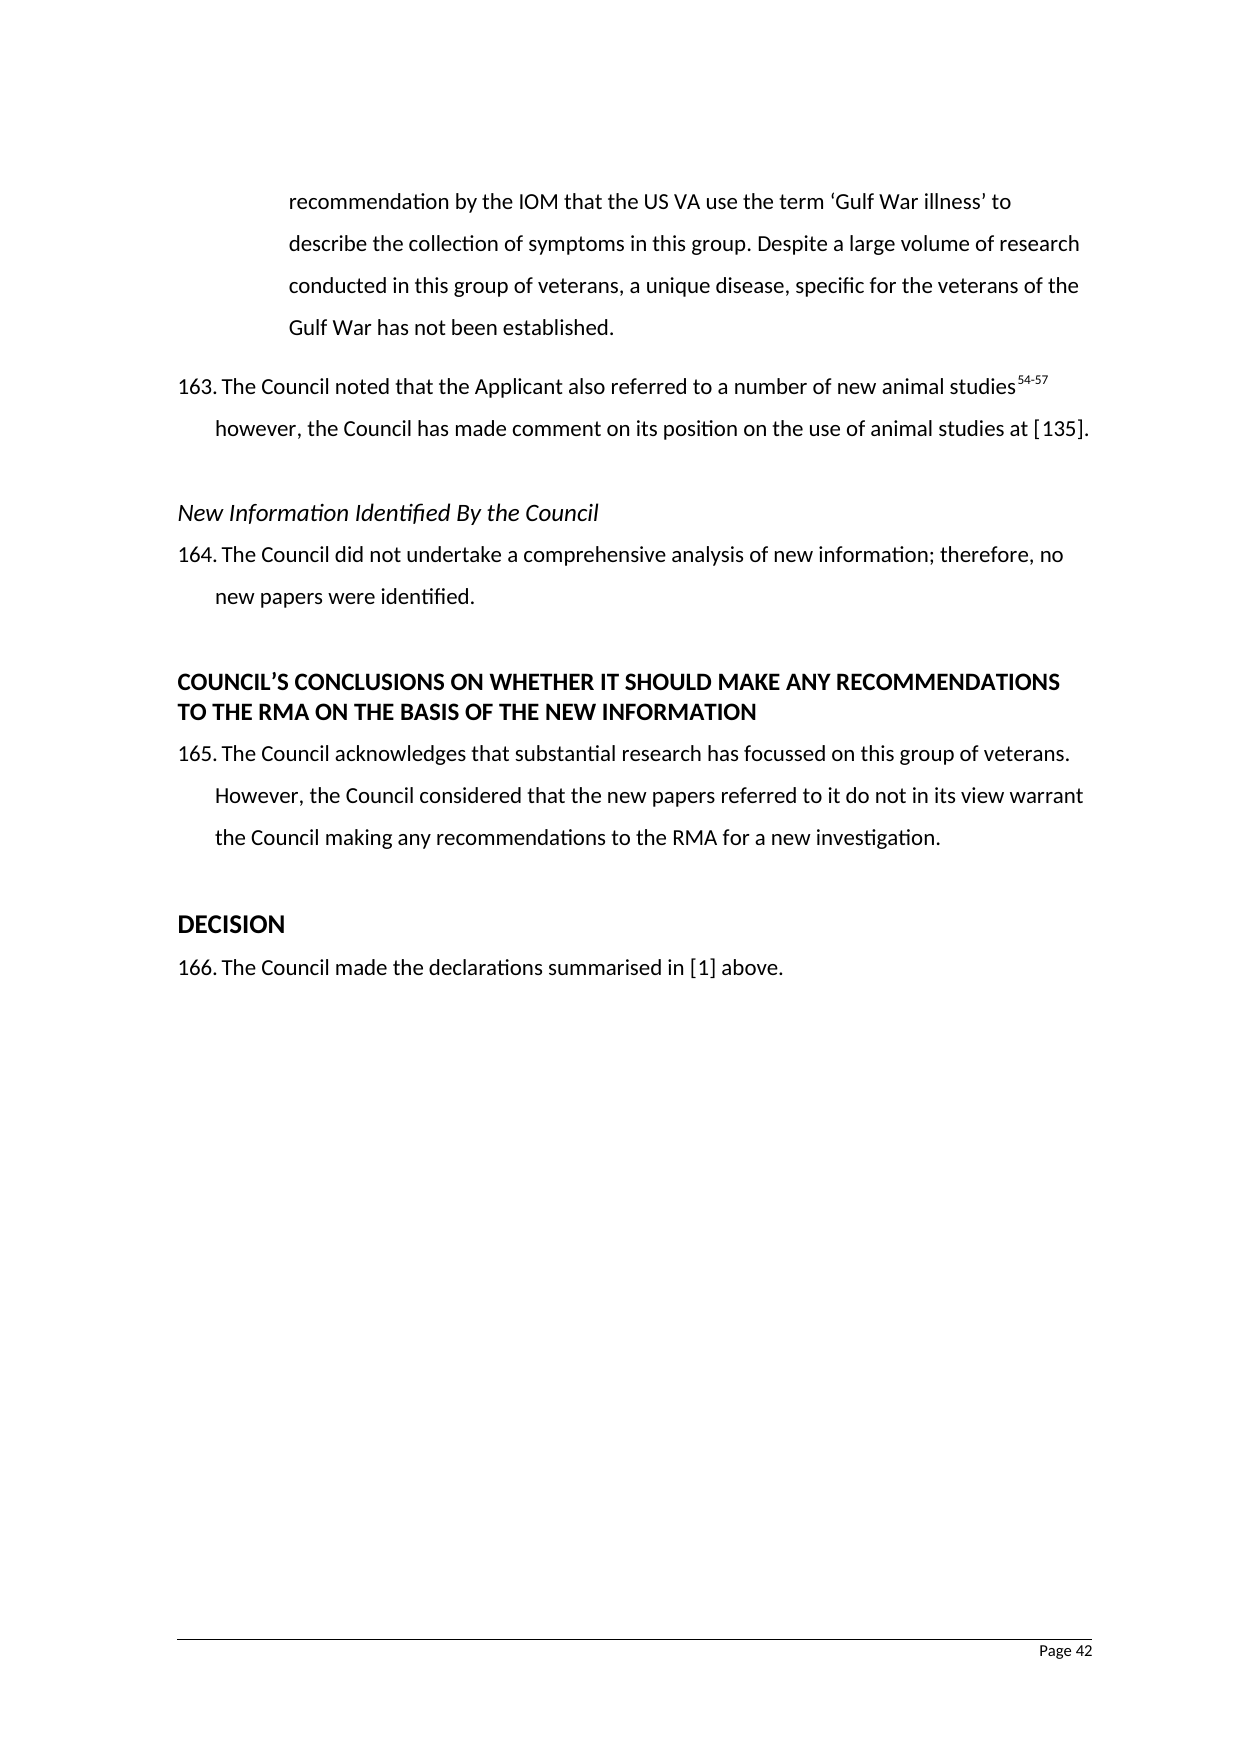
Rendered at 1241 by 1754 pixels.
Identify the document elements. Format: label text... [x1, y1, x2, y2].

subtitle DECISION [177, 907, 1092, 940]
text The Council made the declarations summarised in [1] above. [177, 953, 1092, 981]
text The Council did not undertake a comprehensive analysis of new information; therefore, no new papers were identified. [177, 540, 1092, 610]
subtitle New Information Identified By the Council [177, 497, 1092, 528]
text The Council noted that the Applicant also referred to a number of new animal studies54-57 however, the Council has made comment on its position on the use of animal studies at [135]. [177, 372, 1092, 442]
text The Council acknowledges that substantial research has focussed on this group of veterans. However, the Council considered that the new papers referred to it do not in its view warrant the Council making any recommendations to the RMA for a new investigation. [177, 739, 1092, 852]
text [251, 187, 1092, 341]
subtitle COUNCIL’S CONCLUSIONS ON WHETHER IT SHOULD MAKE ANY RECOMMENDATIONS TO THE RMA ON THE BASIS OF THE NEW INFORMATION [177, 666, 1092, 727]
